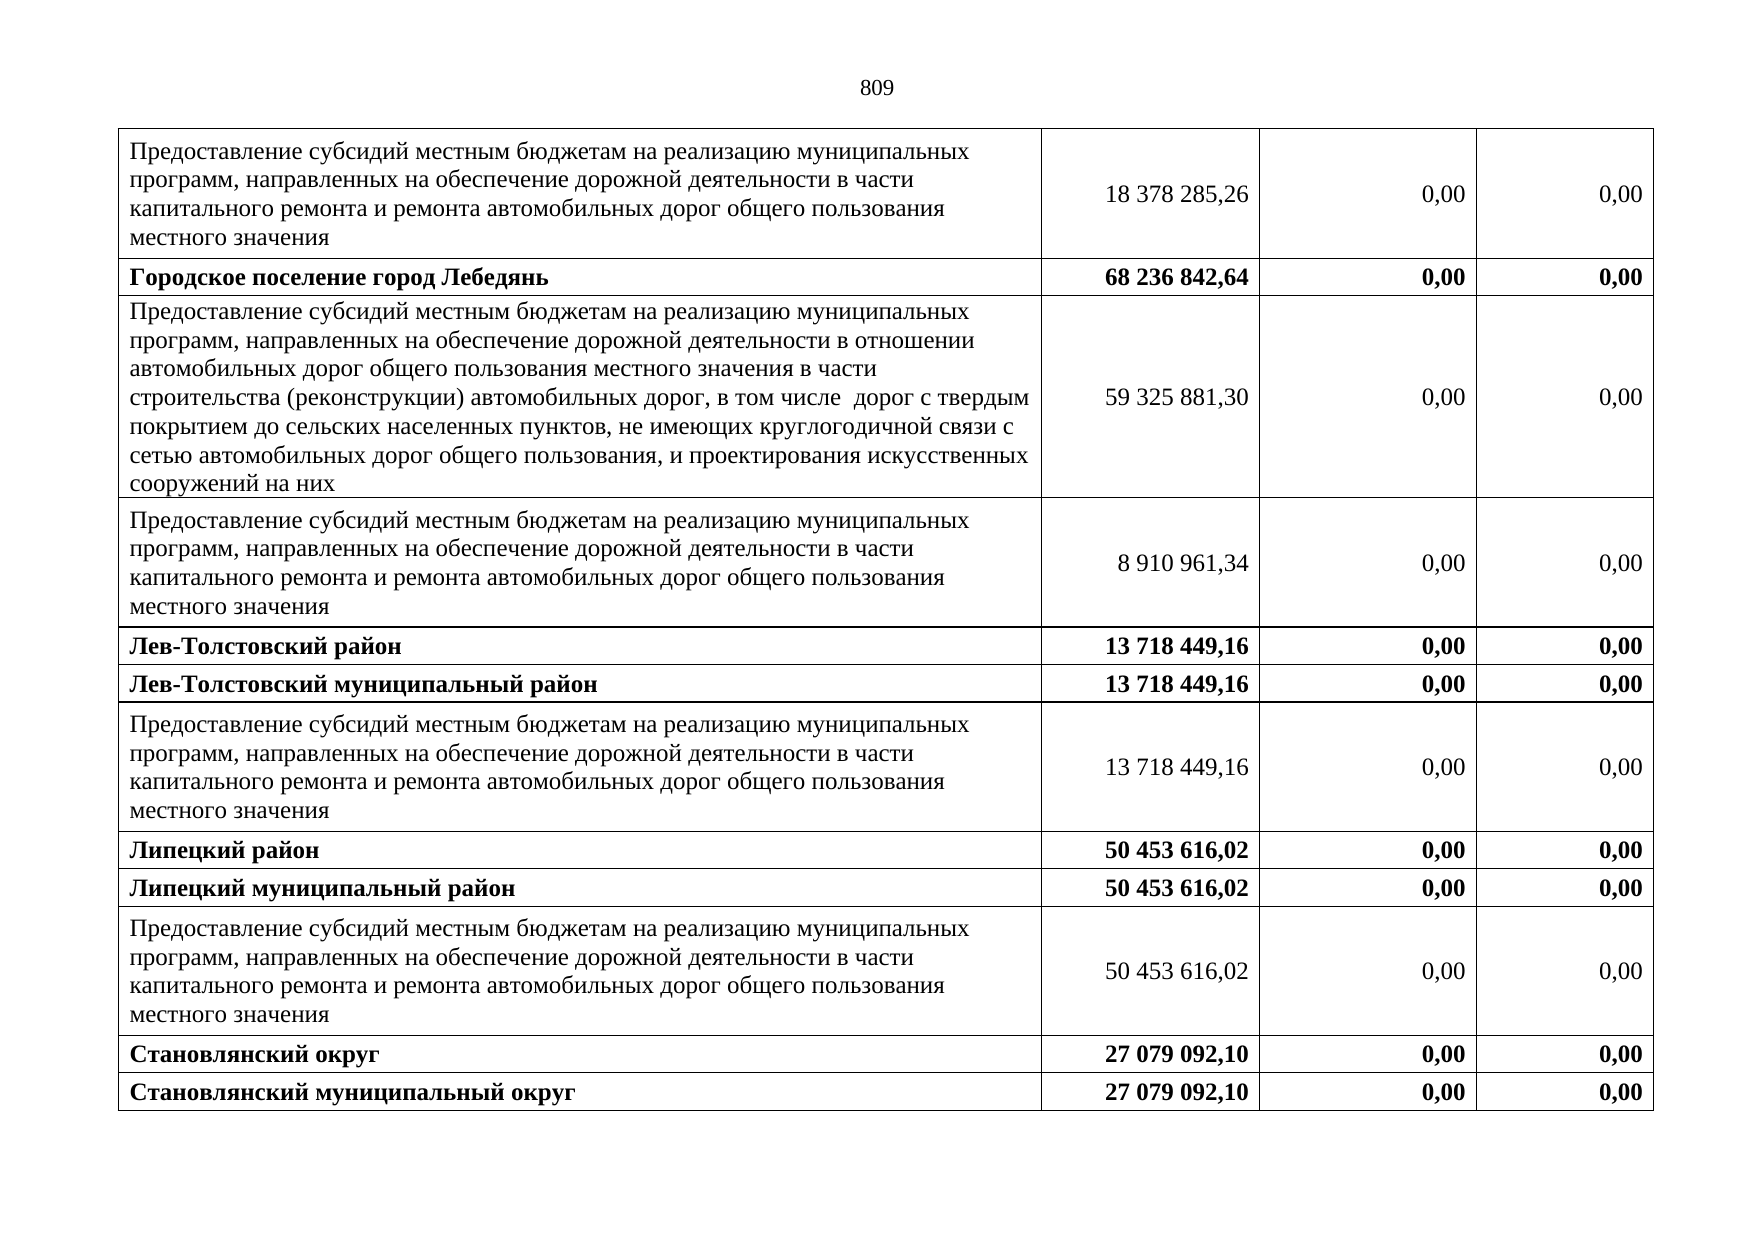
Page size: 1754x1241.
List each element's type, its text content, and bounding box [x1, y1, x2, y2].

table_cell 0,00 [1260, 296, 1476, 497]
table_cell 68 236 842,64 [1042, 259, 1259, 295]
table_cell 0,00 [1260, 665, 1476, 701]
table_cell 0,00 [1477, 1036, 1653, 1072]
table_cell 0,00 [1260, 1036, 1476, 1072]
table_cell 0,00 [1477, 259, 1653, 295]
table_cell 0,00 [1477, 665, 1653, 701]
table_cell 0,00 [1260, 129, 1476, 257]
table_cell 0,00 [1477, 869, 1653, 906]
table_cell Становлянский муниципальный округ [119, 1073, 1041, 1110]
table_cell 13 718 449,16 [1042, 703, 1259, 831]
table_cell 50 453 616,02 [1042, 907, 1259, 1035]
table_cell 0,00 [1260, 907, 1476, 1035]
table_cell 59 325 881,30 [1042, 296, 1259, 497]
table_cell 0,00 [1260, 628, 1476, 664]
table_cell 0,00 [1477, 1073, 1653, 1110]
table_cell 0,00 [1477, 907, 1653, 1035]
table_cell 0,00 [1477, 498, 1653, 626]
table_cell 0,00 [1260, 703, 1476, 831]
table_cell 0,00 [1477, 703, 1653, 831]
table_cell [119, 129, 1041, 257]
table_cell Липецкий район [119, 832, 1041, 868]
table_cell 50 453 616,02 [1042, 832, 1259, 868]
table_cell 0,00 [1477, 628, 1653, 664]
table_cell 0,00 [1260, 832, 1476, 868]
table_cell 50 453 616,02 [1042, 869, 1259, 906]
table_cell 27 079 092,10 [1042, 1073, 1259, 1110]
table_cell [119, 907, 1041, 1035]
table_cell 0,00 [1260, 1073, 1476, 1110]
table_cell 18 378 285,26 [1042, 129, 1259, 257]
table_cell Липецкий муниципальный район [119, 869, 1041, 906]
table_cell Предоставление субсидий местным бюджетам на реализацию муниципальных программ, направленных на обеспечение дорожной деятельности в отношении автомобильных дорог общего пользования местного значения в части строительства (реконструкции) автомобильных дорог, в том числе дорог с твердым покрытием до сельских населенных пунктов, не имеющих круглогодичной связи с сетью автомобильных дорог общего пользования, и проектирования искусственных сооружений на них [119, 296, 1041, 497]
table_cell Лев-Толстовский район [119, 628, 1041, 664]
table_cell Становлянский округ [119, 1036, 1041, 1072]
table_cell 13 718 449,16 [1042, 628, 1259, 664]
table_cell 0,00 [1260, 498, 1476, 626]
table_cell Городское поселение город Лебедянь [119, 259, 1041, 295]
table_cell 8 910 961,34 [1042, 498, 1259, 626]
table_cell 27 079 092,10 [1042, 1036, 1259, 1072]
table_cell 0,00 [1477, 129, 1653, 257]
table_cell 13 718 449,16 [1042, 665, 1259, 701]
table_cell 0,00 [1260, 869, 1476, 906]
table_cell 0,00 [1477, 832, 1653, 868]
table_cell 0,00 [1477, 296, 1653, 497]
table_cell 0,00 [1260, 259, 1476, 295]
table_cell Лев-Толстовский муниципальный район [119, 665, 1041, 701]
